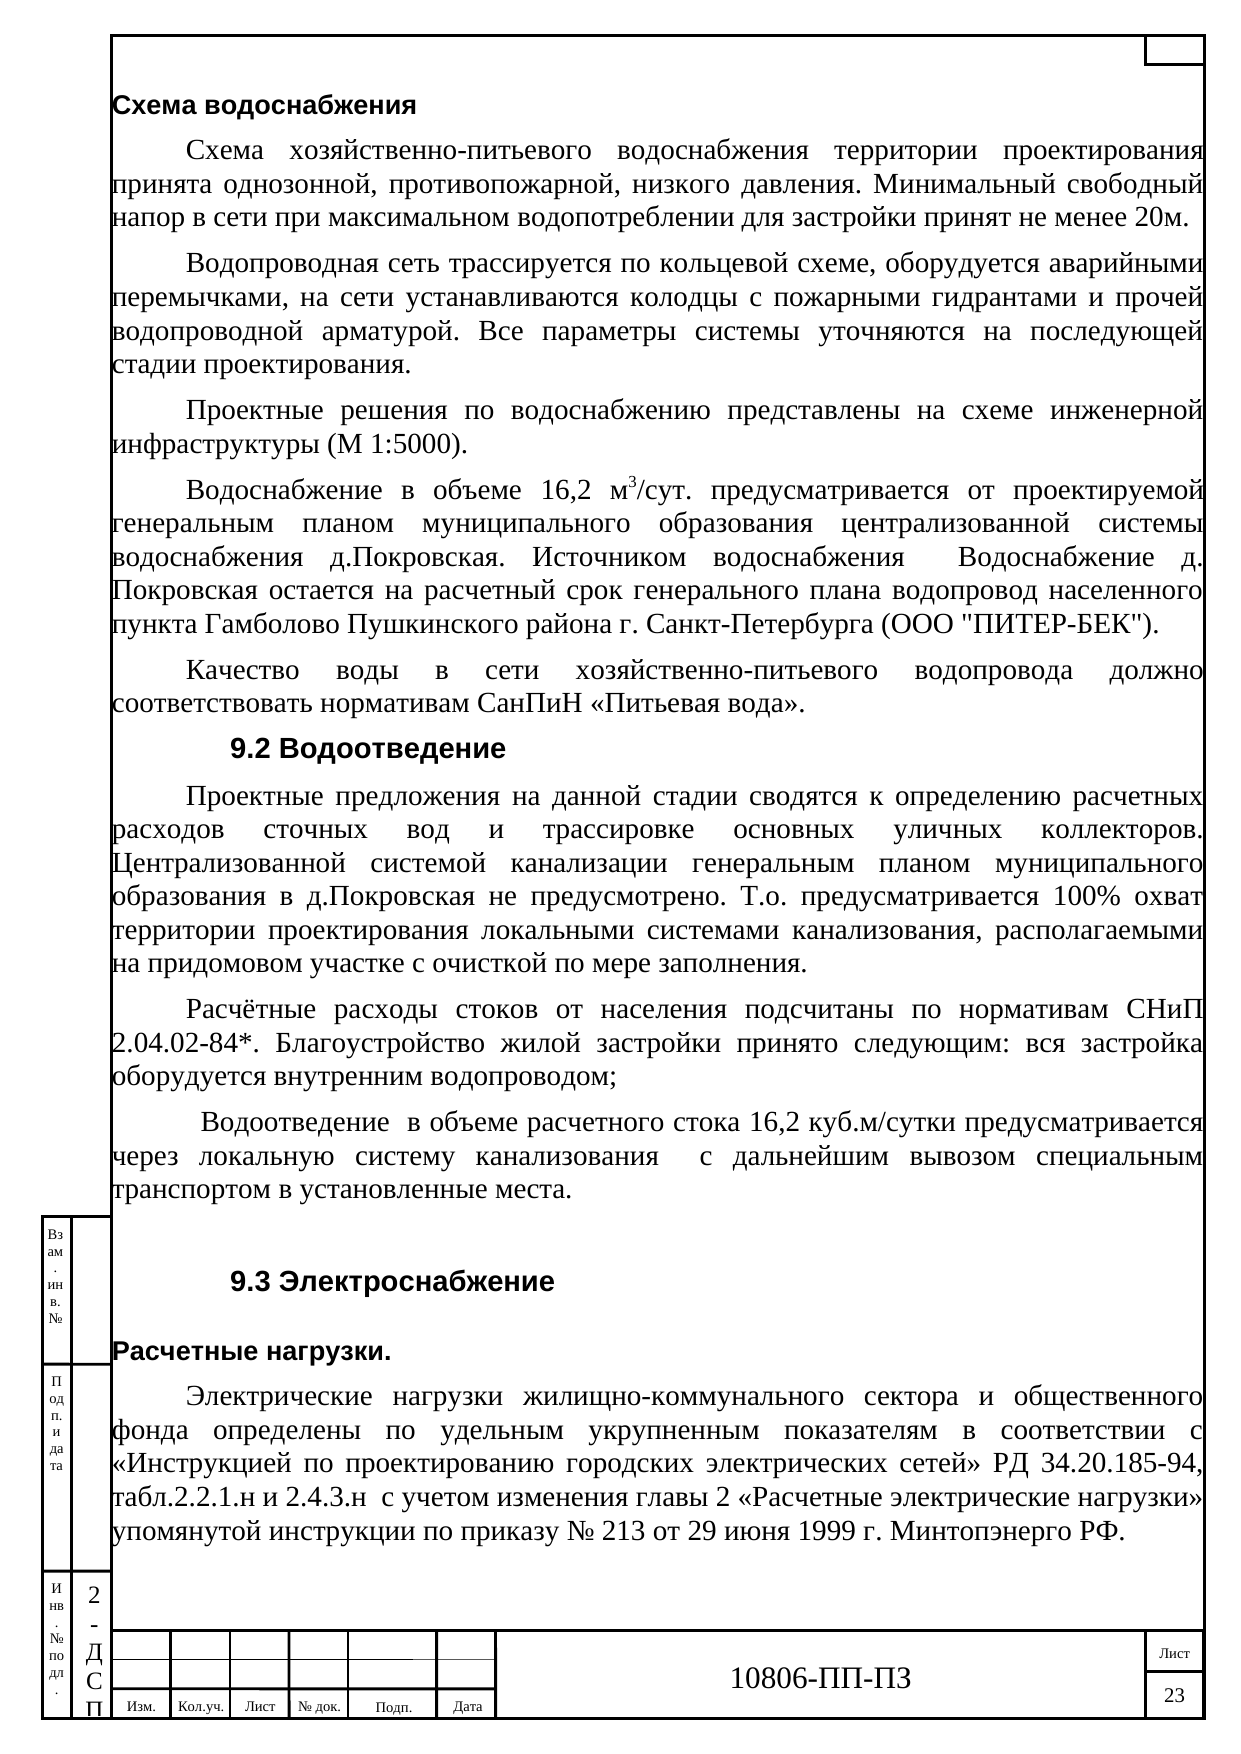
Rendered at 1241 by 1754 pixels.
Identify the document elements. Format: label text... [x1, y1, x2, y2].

list Водоотведение [141, 732, 1186, 765]
subtitle Расчетные нагрузки. [112, 1335, 1204, 1366]
text Водопроводная сеть трассируется по кольцевой схеме, оборудуется аварийными перемычками, на сети устанавливаются колодцы с пожарными гидрантами и прочей водопроводной арматурой. Все параметры системы уточняются на последующей стадии проектирования. [112, 246, 1204, 380]
text Электрические нагрузки жилищно-коммунального сектора и общественного фонда определены по удельным укрупненным показателям в соответствии с «Инструкцией по проектированию городских электрических сетей» РД 34.20.185-94, табл.2.2.1.н и 2.4.3.н с учетом изменения главы 2 «Расчетные электрические нагрузки» упомянутой инструкции по приказу № 213 от 29 июня 1999 г. Минтопэнерго РФ. [112, 1378, 1204, 1546]
text Водоснабжение в объеме 16,2 м3/сут. предусматривается от проектируемой генеральным планом муниципального образования централизованной системы водоснабжения д.Покровская. Источником водоснабжения Водоснабжение д. Покровская остается на расчетный срок генерального плана водопровод населенного пункта Гамболово Пушкинского района г. Санкт-Петербурга (ООО "ПИТЕР-БЕК"). [112, 472, 1204, 639]
list Электроснабжение [141, 1264, 1186, 1297]
text Качество воды в сети хозяйственно-питьевого водопровода должно соответствовать нормативам СанПиН «Питьевая вода». [112, 652, 1204, 719]
text Проектные предложения на данной стадии сводятся к определению расчетных расходов сточных вод и трассировке основных уличных коллекторов. Централизованной системой канализации генеральным планом муниципального образования в д.Покровская не предусмотрено. Т.о. предусматривается 100% охват территории проектирования локальными системами канализования, располагаемыми на придомовом участке с очисткой по мере заполнения. [112, 778, 1204, 979]
text Проектные решения по водоснабжению представлены на схеме инженерной инфраструктуры (М 1:5000). [112, 392, 1204, 459]
text Расчётные расходы стоков от населения подсчитаны по нормативам СНиП 2.04.02-84*. Благоустройство жилой застройки принято следующим: вся застройка оборудуется внутренним водопроводом; [112, 991, 1204, 1092]
subtitle Схема водоснабжения [112, 89, 1204, 120]
text Водоотведение в объеме расчетного стока 16,2 куб.м/сутки предусматривается через локальную систему канализования с дальнейшим вывозом специальным транспортом в установленные места. [112, 1104, 1204, 1205]
text Схема хозяйственно-питьевого водоснабжения территории проектирования принята однозонной, противопожарной, низкого давления. Минимальный свободный напор в сети при максимальном водопотреблении для застройки принят не менее 20м. [112, 132, 1204, 233]
